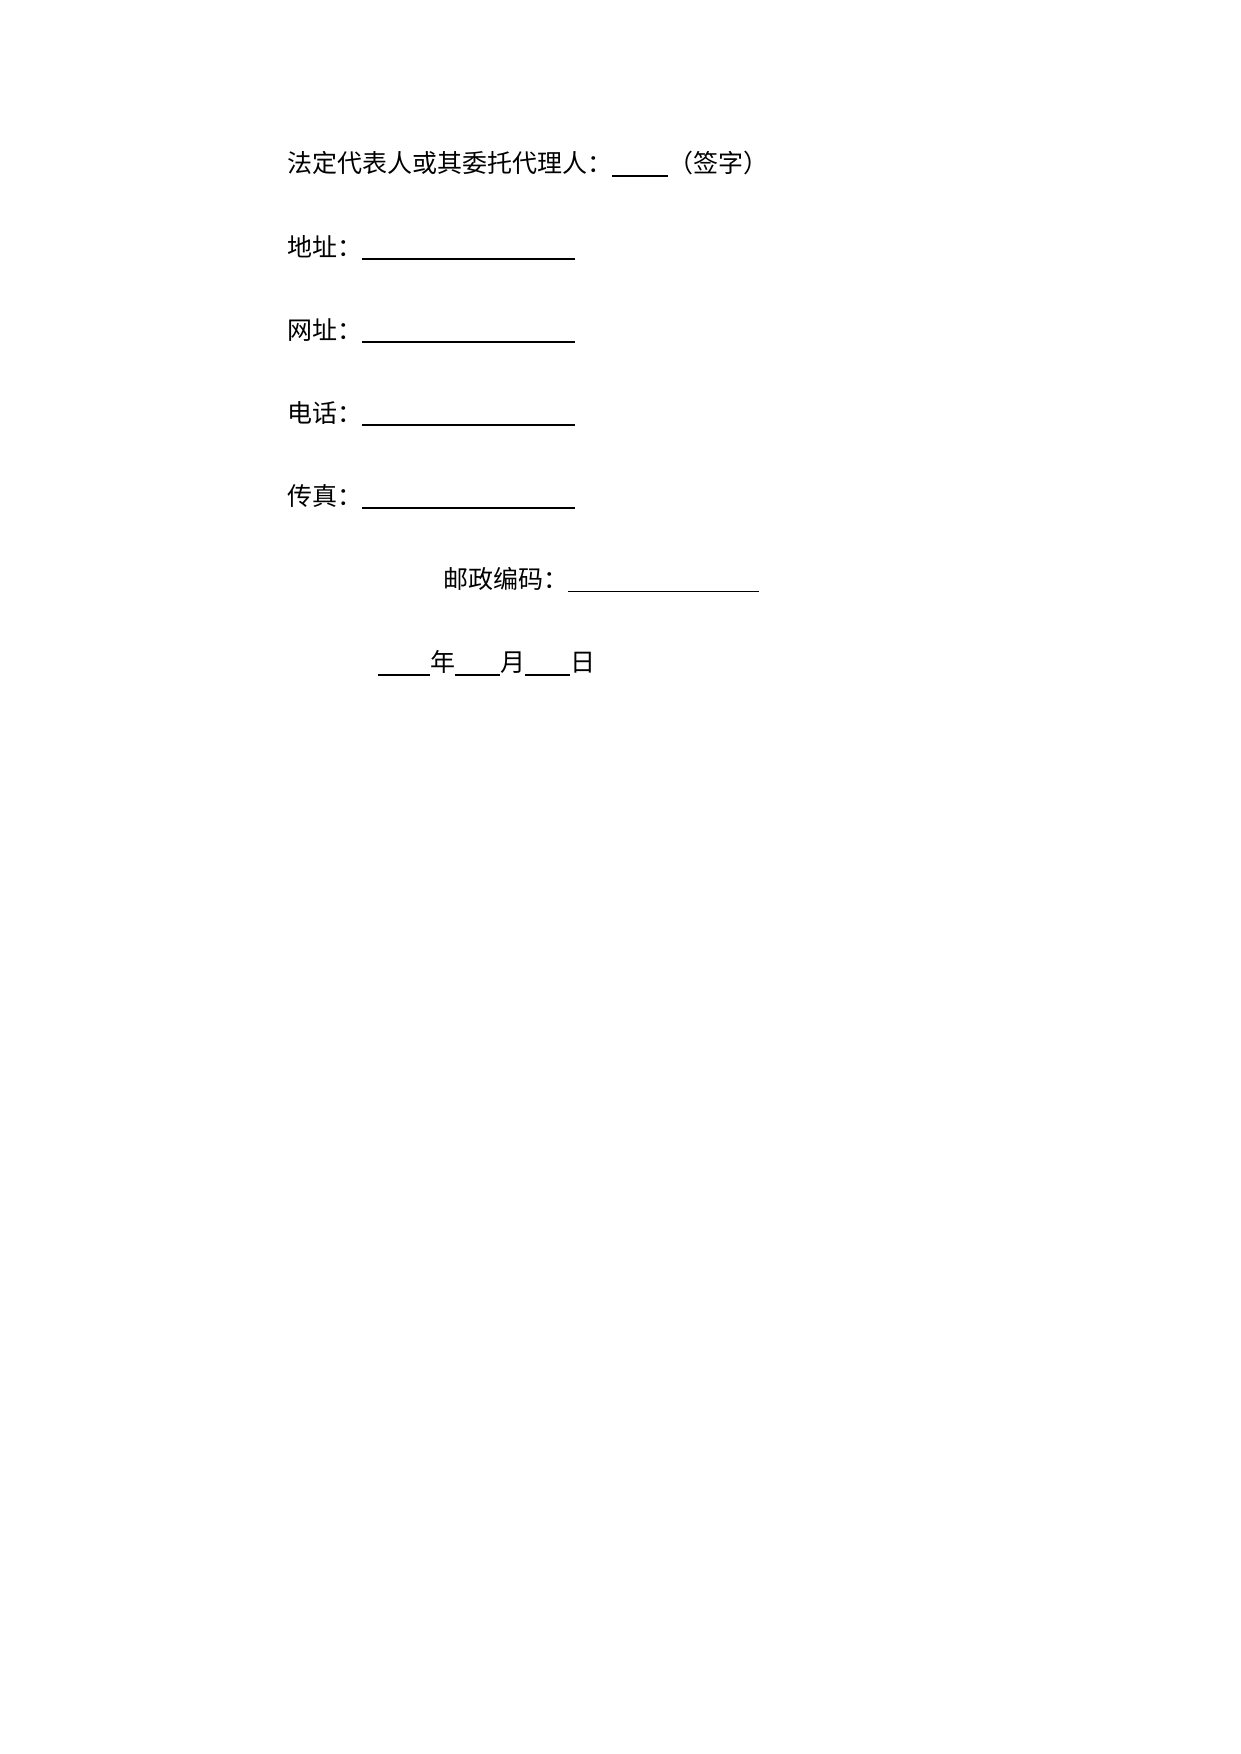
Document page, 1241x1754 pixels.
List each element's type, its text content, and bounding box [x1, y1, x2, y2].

text 网址： [118, 296, 1122, 361]
text 地址： [118, 213, 1122, 278]
text 邮政编码： [118, 545, 1122, 610]
text 电话： [118, 379, 1122, 444]
text 法定代表人或其委托代理人： （签字） [118, 129, 1122, 194]
text 传真： [118, 462, 1122, 527]
text 年 月 日 [118, 628, 1122, 693]
